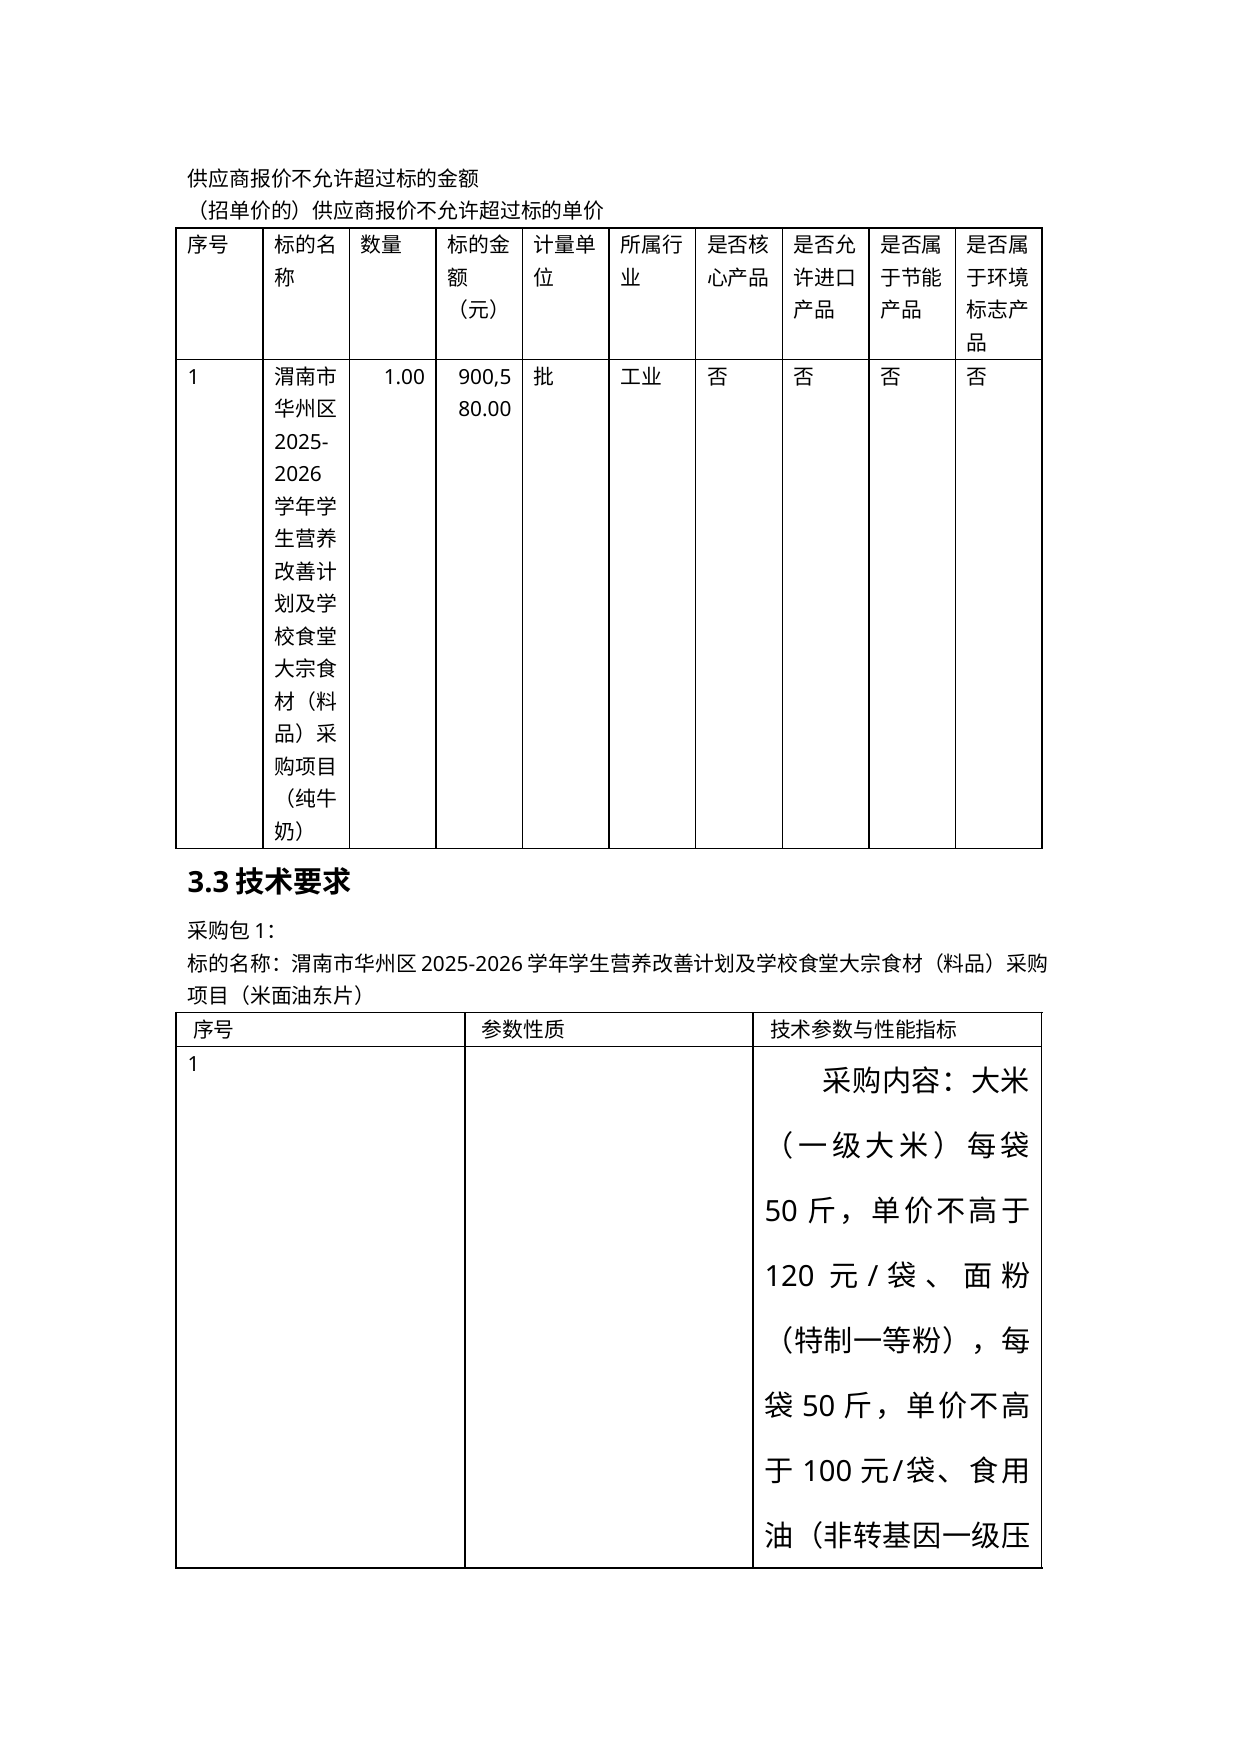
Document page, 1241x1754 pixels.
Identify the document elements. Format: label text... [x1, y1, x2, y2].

table_cell 否 [870, 360, 955, 848]
table_header 标的名称 [264, 229, 349, 358]
table_cell 批 [523, 360, 608, 848]
table_cell 否 [696, 360, 782, 848]
table_header 是否允许进口产品 [783, 229, 868, 358]
table_header 技术参数与性能指标 [754, 1013, 1041, 1046]
table_cell 否 [956, 360, 1041, 848]
table_header 是否属于环境标志产品 [956, 229, 1041, 358]
table_cell 1 [177, 1047, 464, 1567]
table_header 数量 [350, 229, 435, 358]
table_cell 否 [783, 360, 868, 848]
text 标的名称：渭南市华州区2025-2026学年学生营养改善计划及学校食堂大宗食材（料品）采购项目（米面油东片） [187, 947, 1053, 1012]
table_cell 工业 [610, 360, 695, 848]
table_header 所属行业 [610, 229, 695, 358]
table_header 序号 [177, 1013, 464, 1046]
text （招单价的）供应商报价不允许超过标的单价 [187, 194, 1053, 227]
text 供应商报价不允许超过标的金额 [187, 162, 1053, 194]
text 采购包1： [187, 914, 1053, 947]
table_header 是否核心产品 [696, 229, 782, 358]
table_header 参数性质 [466, 1013, 752, 1046]
table_header 计量单位 [523, 229, 608, 358]
table_cell 900,580.00 [437, 360, 522, 848]
table_cell 1.00 [350, 360, 435, 848]
table_header 是否属于节能产品 [870, 229, 955, 358]
table_header 标的金额 （元） [437, 229, 522, 358]
table_cell [466, 1047, 752, 1567]
text 3.3技术要求 [187, 849, 1053, 914]
table_header 序号 [177, 229, 262, 358]
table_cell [754, 1047, 1041, 1567]
table_cell 渭南市华州区2025-2026学年学生营养改善计划及学校食堂大宗食材（料品）采购项目（纯牛奶） [264, 360, 349, 848]
table_cell 1 [177, 360, 262, 848]
